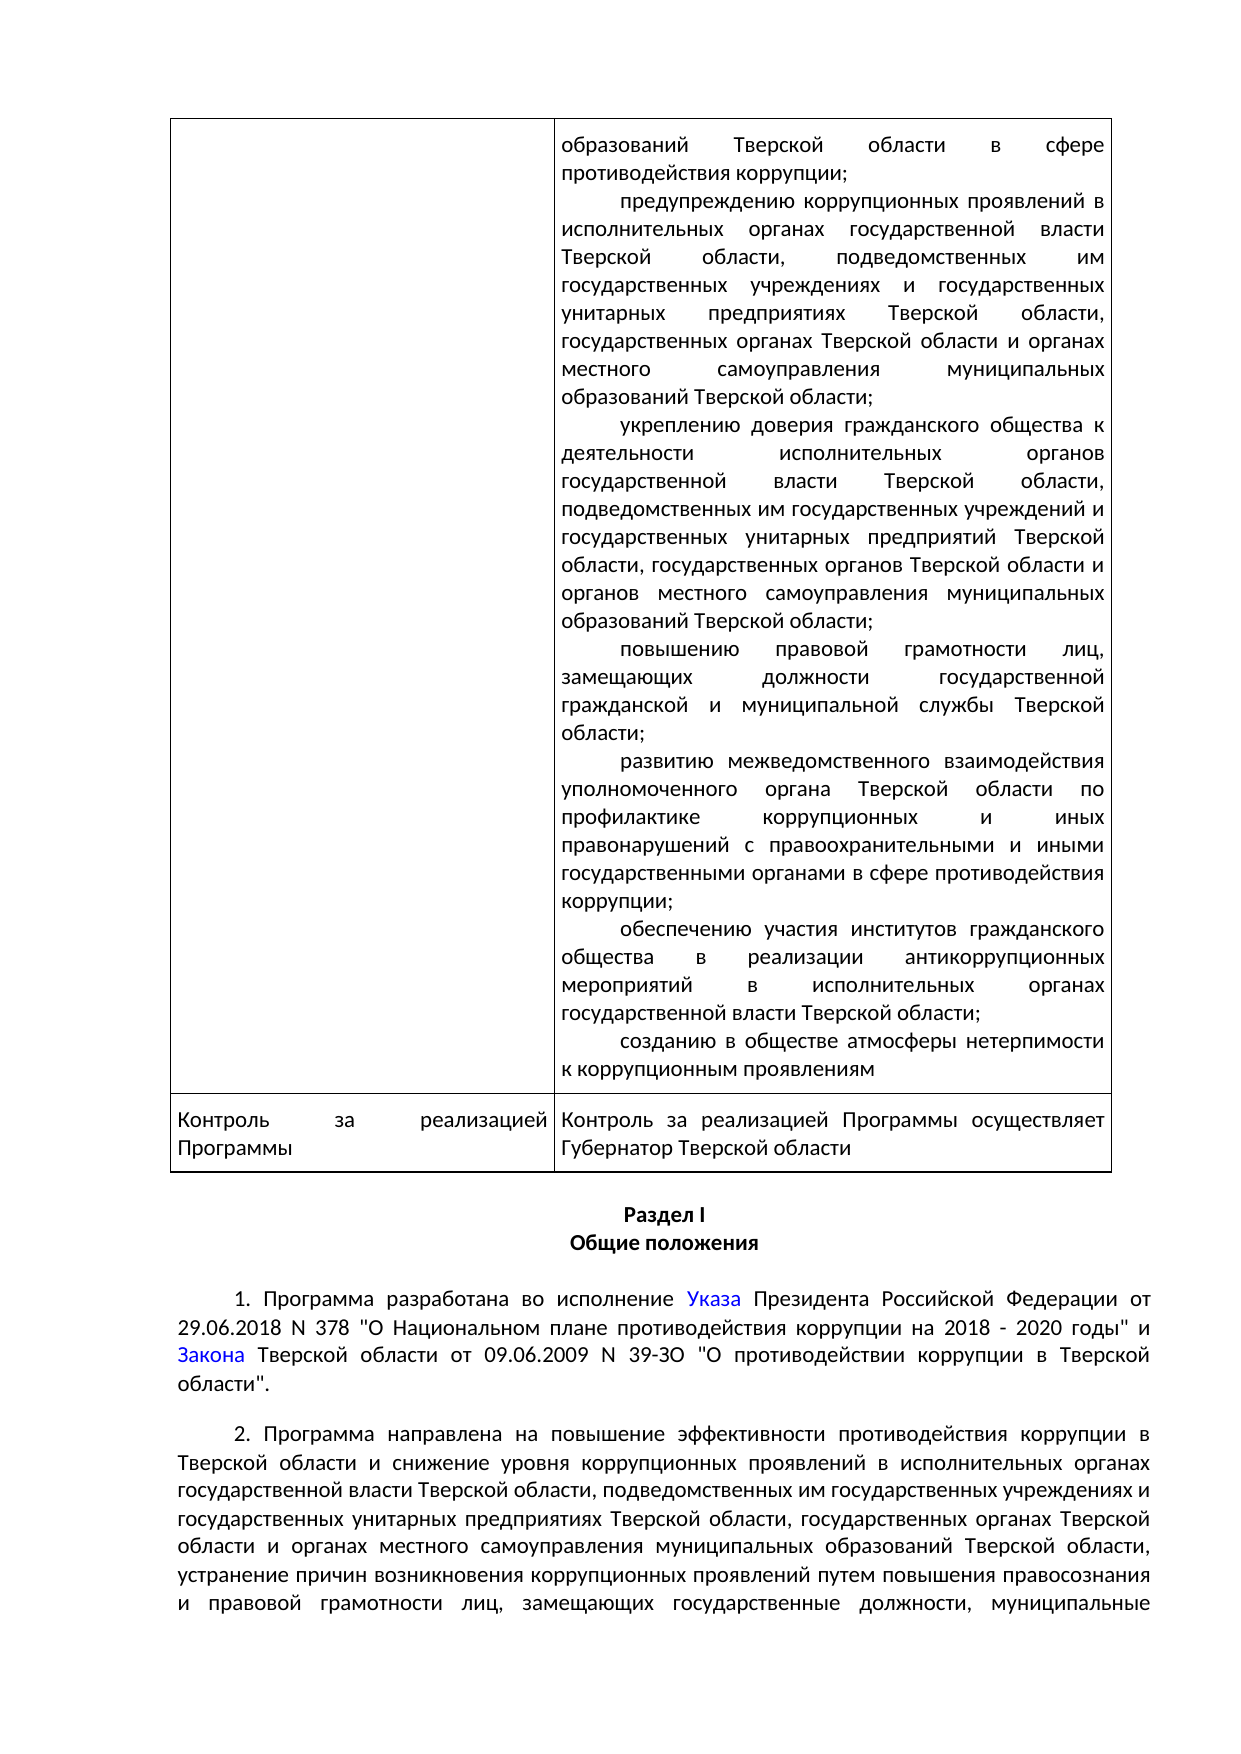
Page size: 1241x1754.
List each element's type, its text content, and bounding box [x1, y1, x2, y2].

title Общие положения [177, 1228, 1152, 1257]
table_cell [171, 119, 554, 1093]
title Раздел I [177, 1201, 1152, 1228]
text 1. Программа разработана во исполнение Указа Президента Российской Федерации от 29.06.2018 N 378 "О Национальном плане противодействия коррупции на 2018 - 2020 годы" и Закона Тверской области от 09.06.2009 N 39-ЗО "О противодействии коррупции в Тверской области". [177, 1284, 1152, 1397]
table_cell Контроль за реализацией Программы [171, 1094, 554, 1171]
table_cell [555, 119, 1111, 1093]
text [177, 1419, 1152, 1616]
table_cell Контроль за реализацией Программы осуществляет Губернатор Тверской области [555, 1094, 1111, 1171]
